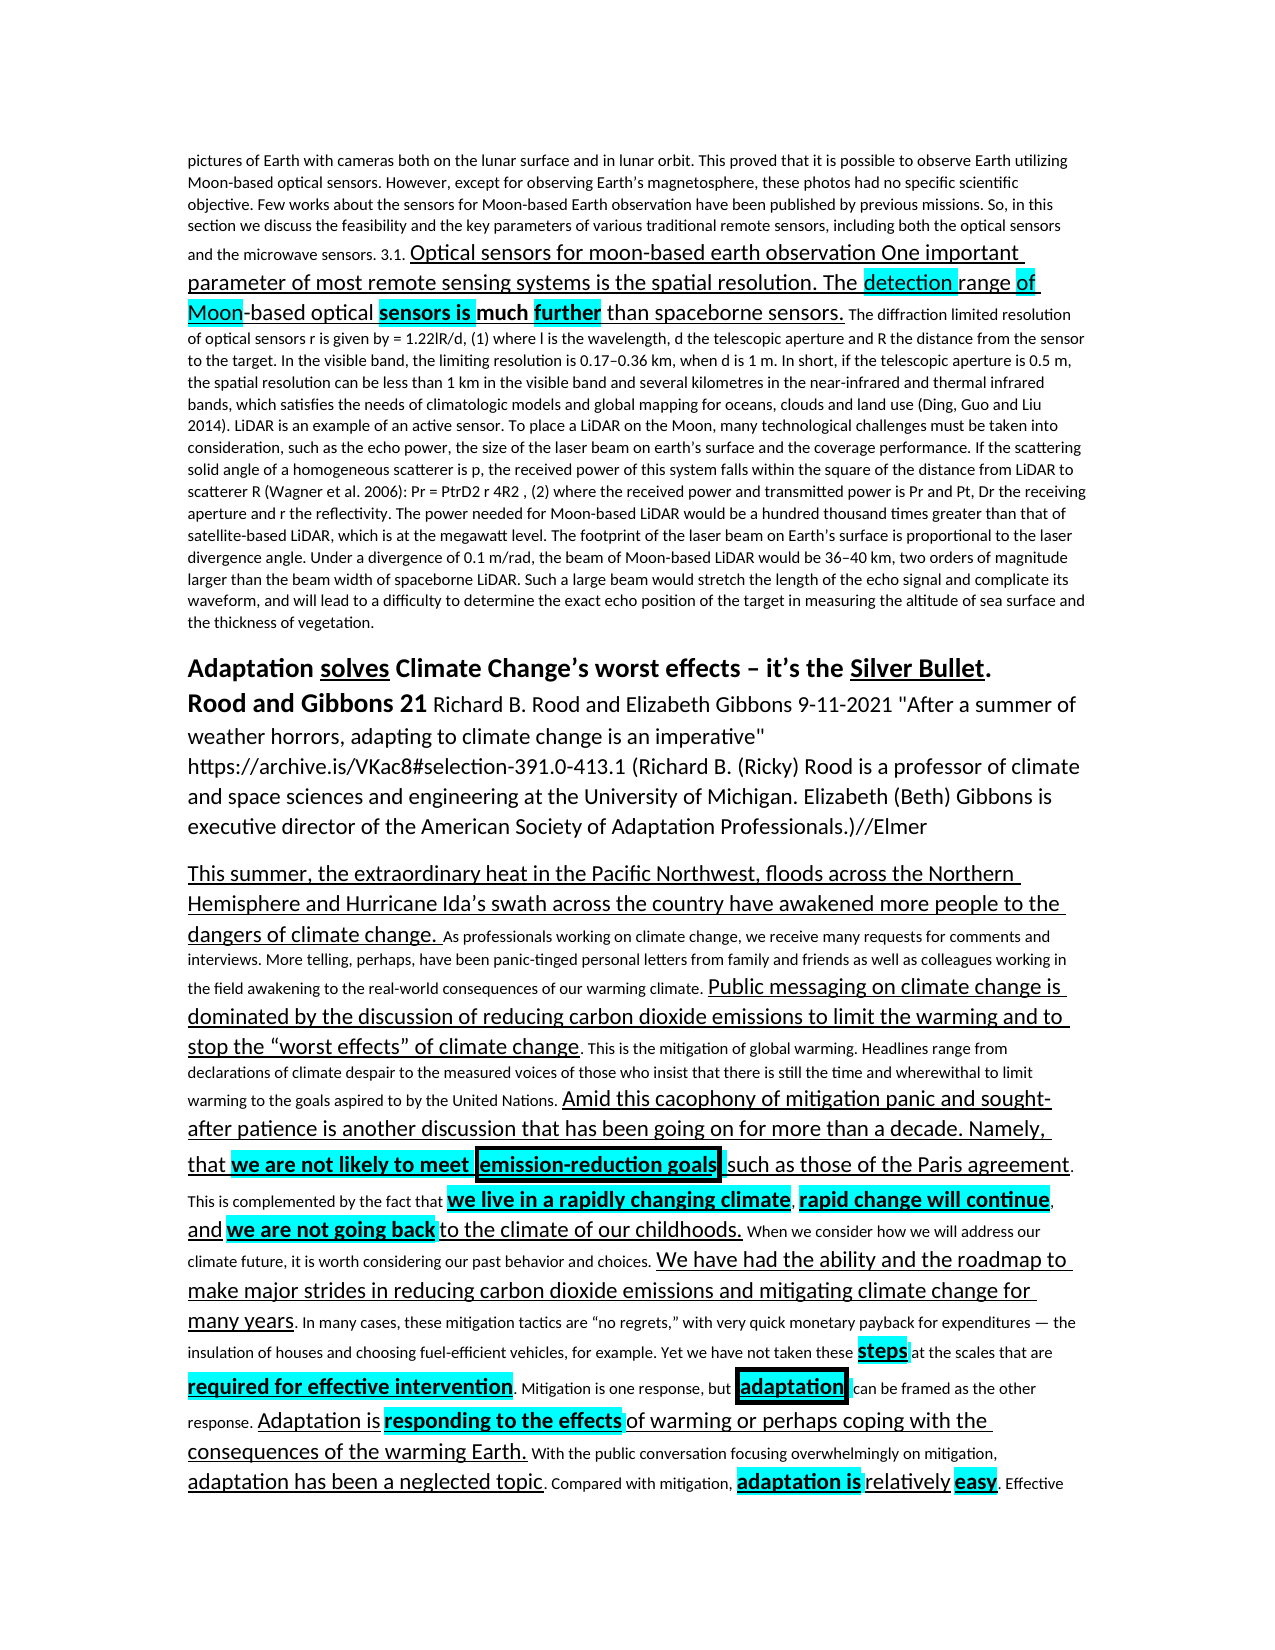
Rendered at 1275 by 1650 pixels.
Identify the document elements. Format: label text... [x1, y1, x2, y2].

text Rood and Gibbons 21 Richard B. Rood and Elizabeth Gibbons 9-11-2021 "After a summer of weather horrors, adapting to climate change is an imperative" https://archive.is/VKac8#selection-391.0-413.1 (Richard B. (Ricky) Rood is a professor of climate and space sciences and engineering at the University of Michigan. Elizabeth (Beth) Gibbons is executive director of the American Society of Adaptation Professionals.)//Elmer [187, 687, 1087, 841]
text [187, 150, 1087, 633]
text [187, 859, 1087, 1495]
subtitle Adaptation solves Climate Change’s worst effects – it’s the Silver Bullet. [187, 651, 1087, 684]
